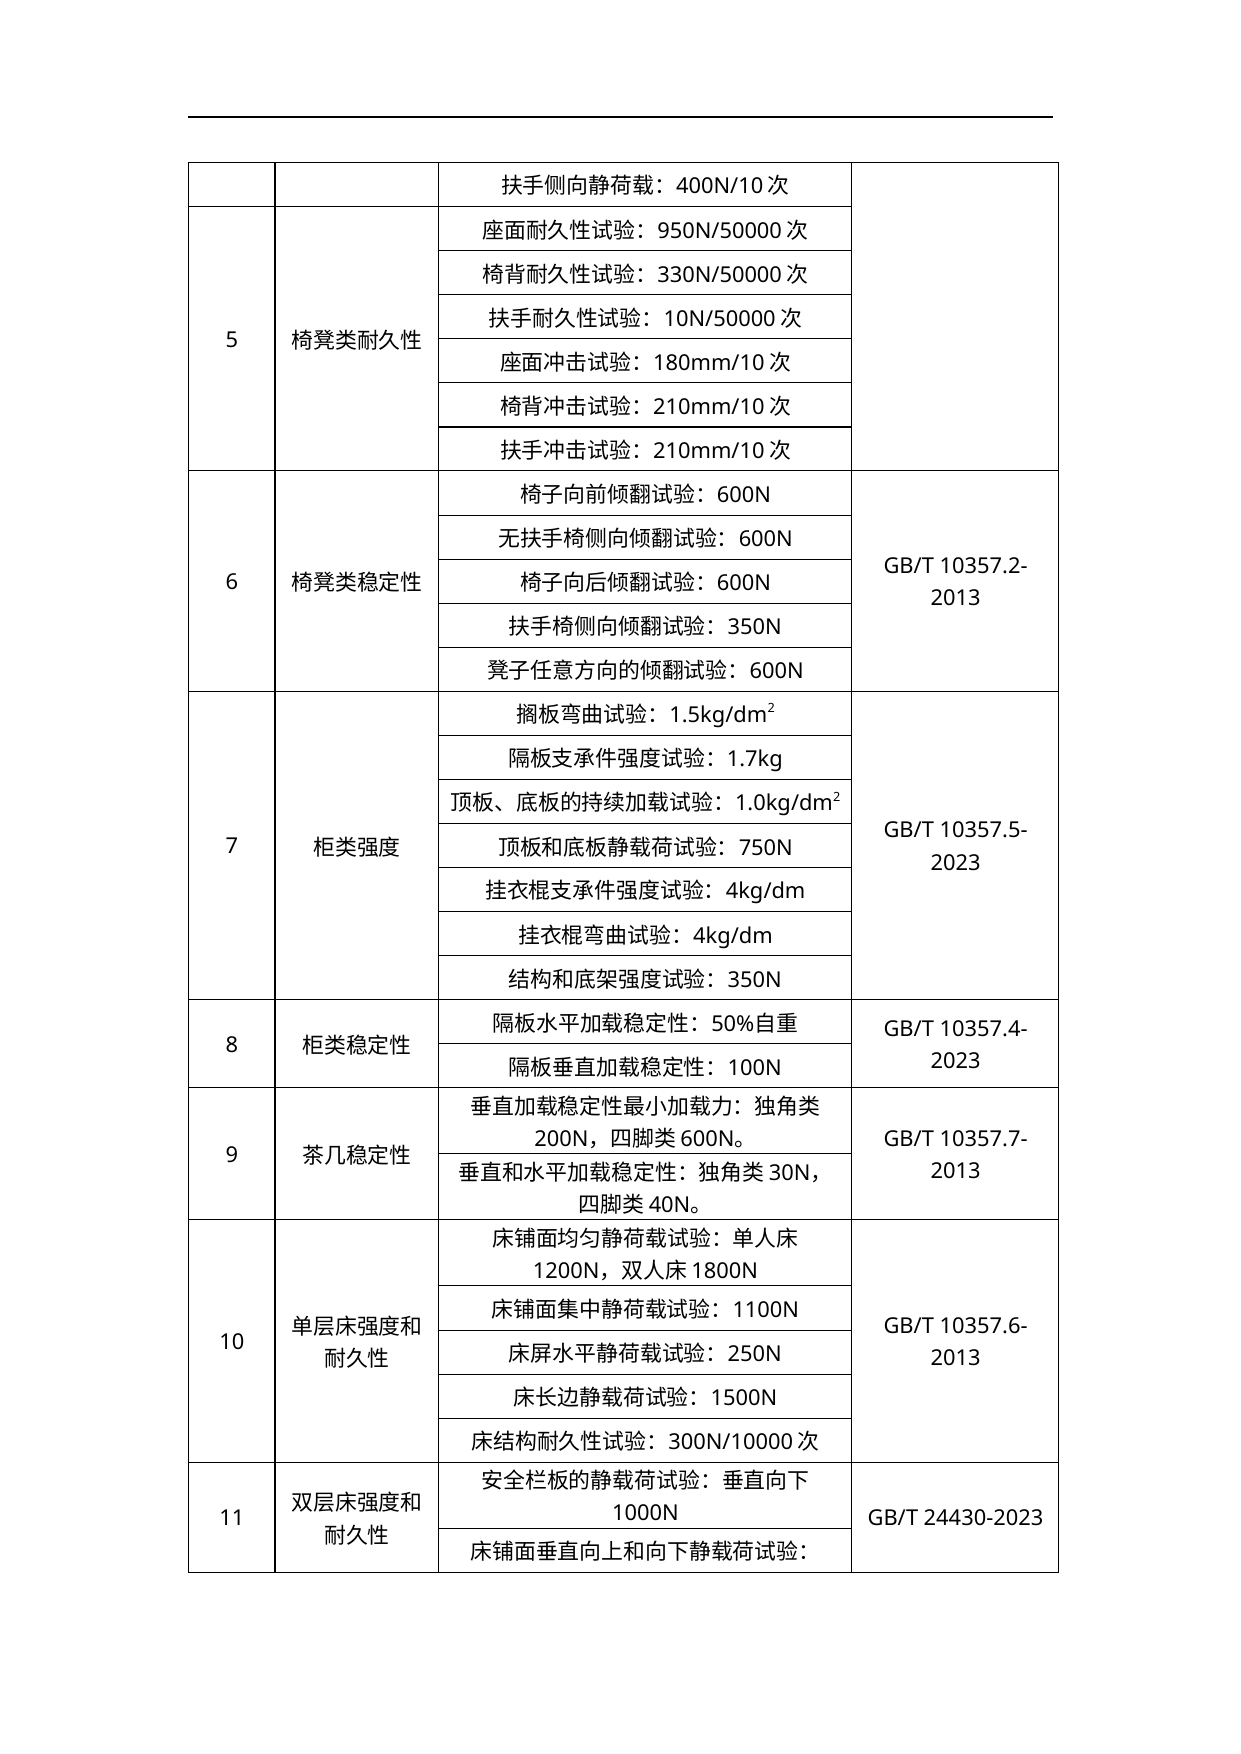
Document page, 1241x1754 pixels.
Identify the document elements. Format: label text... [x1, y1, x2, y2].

table_cell 顶板和底板静载荷试验：750N [439, 824, 851, 867]
table_cell 椅凳类耐久性 [276, 207, 438, 470]
table_cell 扶手耐久性试验：10N/50000次 [439, 295, 851, 338]
table_cell 10 [189, 1220, 274, 1462]
table_cell 椅子向前倾翻试验：600N [439, 471, 851, 514]
table_cell 柜类稳定性 [276, 1000, 438, 1087]
table_cell 挂衣棍支承件强度试验：4kg/dm [439, 868, 851, 911]
table_cell 扶手侧向静荷载：400N/10次 [439, 163, 851, 206]
table_cell 座面冲击试验：180mm/10次 [439, 339, 851, 382]
table_cell 茶几稳定性 [276, 1088, 438, 1219]
table_cell 6 [189, 471, 274, 691]
table_cell 椅背冲击试验：210mm/10次 [439, 383, 851, 426]
table_cell 床铺面均匀静荷载试验：单人床1200N，双人床1800N [439, 1220, 851, 1285]
table_cell 垂直加载稳定性最小加载力：独角类200N，四脚类600N。 [439, 1088, 851, 1153]
table_cell GB/T 24430-2023 [852, 1463, 1058, 1572]
table_cell 柜类强度 [276, 692, 438, 999]
table_cell 隔板垂直加载稳定性：100N [439, 1044, 851, 1087]
table_cell 单层床强度和耐久性 [276, 1220, 438, 1462]
table_cell 搁板弯曲试验：1.5kg/dm2 [439, 692, 851, 735]
table_cell 椅背耐久性试验：330N/50000次 [439, 251, 851, 294]
table_cell 扶手冲击试验：210mm/10次 [439, 428, 851, 470]
table_cell 床长边静载荷试验：1500N [439, 1375, 851, 1418]
table_cell 9 [189, 1088, 274, 1219]
table_cell GB/T 10357.2-2013 [852, 471, 1058, 691]
table_cell 座面耐久性试验：950N/50000次 [439, 207, 851, 250]
table_cell GB/T 10357.5-2023 [852, 692, 1058, 999]
table_cell 5 [189, 207, 274, 470]
table_cell 结构和底架强度试验：350N [439, 956, 851, 999]
table_cell 椅子向后倾翻试验：600N [439, 560, 851, 603]
table_cell 隔板支承件强度试验：1.7kg [439, 736, 851, 779]
table_cell 无扶手椅侧向倾翻试验：600N [439, 516, 851, 558]
table_cell GB/T 10357.7-2013 [852, 1088, 1058, 1219]
table_cell 隔板水平加载稳定性：50%自重 [439, 1000, 851, 1043]
table_cell 顶板、底板的持续加载试验：1.0kg/dm2 [439, 780, 851, 823]
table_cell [439, 1529, 851, 1572]
table_cell GB/T 10357.6-2013 [852, 1220, 1058, 1462]
table_cell 安全栏板的静载荷试验：垂直向下1000N [439, 1463, 851, 1528]
table_cell 双层床强度和耐久性 [276, 1463, 438, 1572]
table_cell 挂衣棍弯曲试验：4kg/dm [439, 912, 851, 955]
table_cell 床结构耐久性试验：300N/10000次 [439, 1419, 851, 1462]
table_cell 凳子任意方向的倾翻试验：600N [439, 648, 851, 691]
table_cell 椅凳类稳定性 [276, 471, 438, 691]
table_cell 11 [189, 1463, 274, 1572]
table_cell 床屏水平静荷载试验：250N [439, 1331, 851, 1373]
table_cell 扶手椅侧向倾翻试验：350N [439, 604, 851, 647]
table_cell 垂直和水平加载稳定性：独角类30N，四脚类40N。 [439, 1154, 851, 1219]
table_cell 床铺面集中静荷载试验：1100N [439, 1286, 851, 1329]
table_cell 8 [189, 1000, 274, 1087]
table_cell 7 [189, 692, 274, 999]
table_cell GB/T 10357.4-2023 [852, 1000, 1058, 1087]
